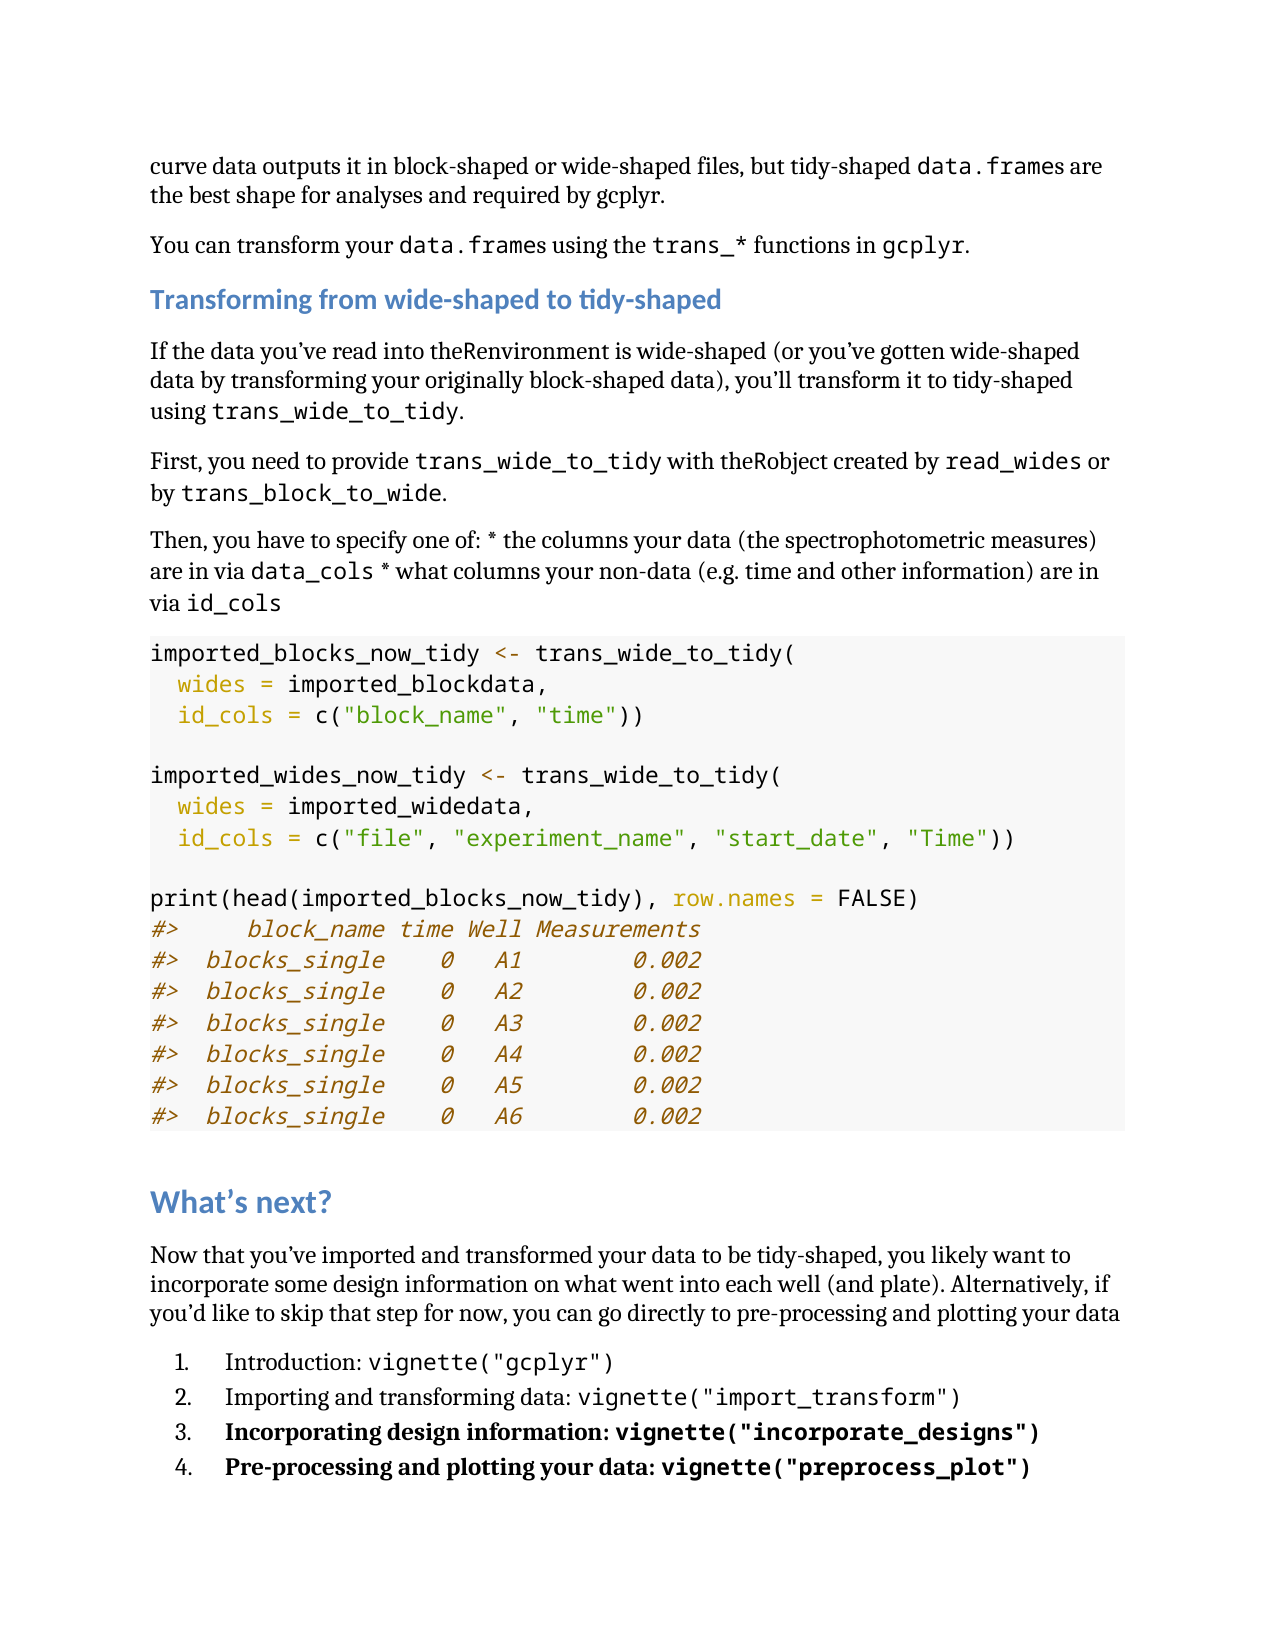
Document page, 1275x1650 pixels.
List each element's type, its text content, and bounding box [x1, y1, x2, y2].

subtitle Transforming from wide-shaped to tidy-shaped [150, 281, 1125, 316]
list Importing and transforming data: vignette("import_transform") [175, 1381, 1125, 1412]
text You can transform your data.frames using the trans_* functions in gcplyr. [150, 229, 1125, 260]
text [150, 150, 1125, 210]
text Then, you have to specify one of: * the columns your data (the spectrophotometric measures) are in via data_cols * what columns your non-data (e.g. time and other information) are in via id_cols [150, 526, 1125, 618]
list Incorporating design information: vignette("incorporate_designs") [175, 1416, 1125, 1447]
text First, you need to provide trans_wide_to_tidy with theRobject created by read_wides or by trans_block_to_wide. [150, 445, 1125, 508]
text Now that you’ve imported and transformed your data to be tidy-shaped, you likely want to incorporate some design information on what went into each well (and plate). Alternatively, if you’d like to skip that step for now, you can go directly to pre-processing and plotting your data [150, 1241, 1125, 1327]
text If the data you’ve read into theRenvironment is wide-shaped (or you’ve gotten wide-shaped data by transforming your originally block-shaped data), you’ll transform it to tidy-shaped using trans_wide_to_tidy. [150, 335, 1125, 426]
list Pre-processing and plotting your data: vignette("preprocess_plot") [175, 1451, 1125, 1482]
text imported_blocks_now_tidy <- trans_wide_to_tidy( wides = imported_blockdata, id_cols = c("block_name", "time")) imported_wides_now_tidy <- trans_wide_to_tidy( wides = imported_widedata, id_cols = c("file", "experiment_name", "start_date", "Time")) print(head(imported_blocks_now_tidy), row.names = FALSE) #> block_name time Well Measurements #> blocks_single 0 A1 0.002 #> blocks_single 0 A2 0.002 #> blocks_single 0 A3 0.002 #> blocks_single 0 A4 0.002 #> blocks_single 0 A5 0.002 #> blocks_single 0 A6 0.002 [150, 636, 1125, 1131]
subtitle What’s next? [150, 1181, 1125, 1222]
list Introduction: vignette("gcplyr") [175, 1346, 1125, 1377]
